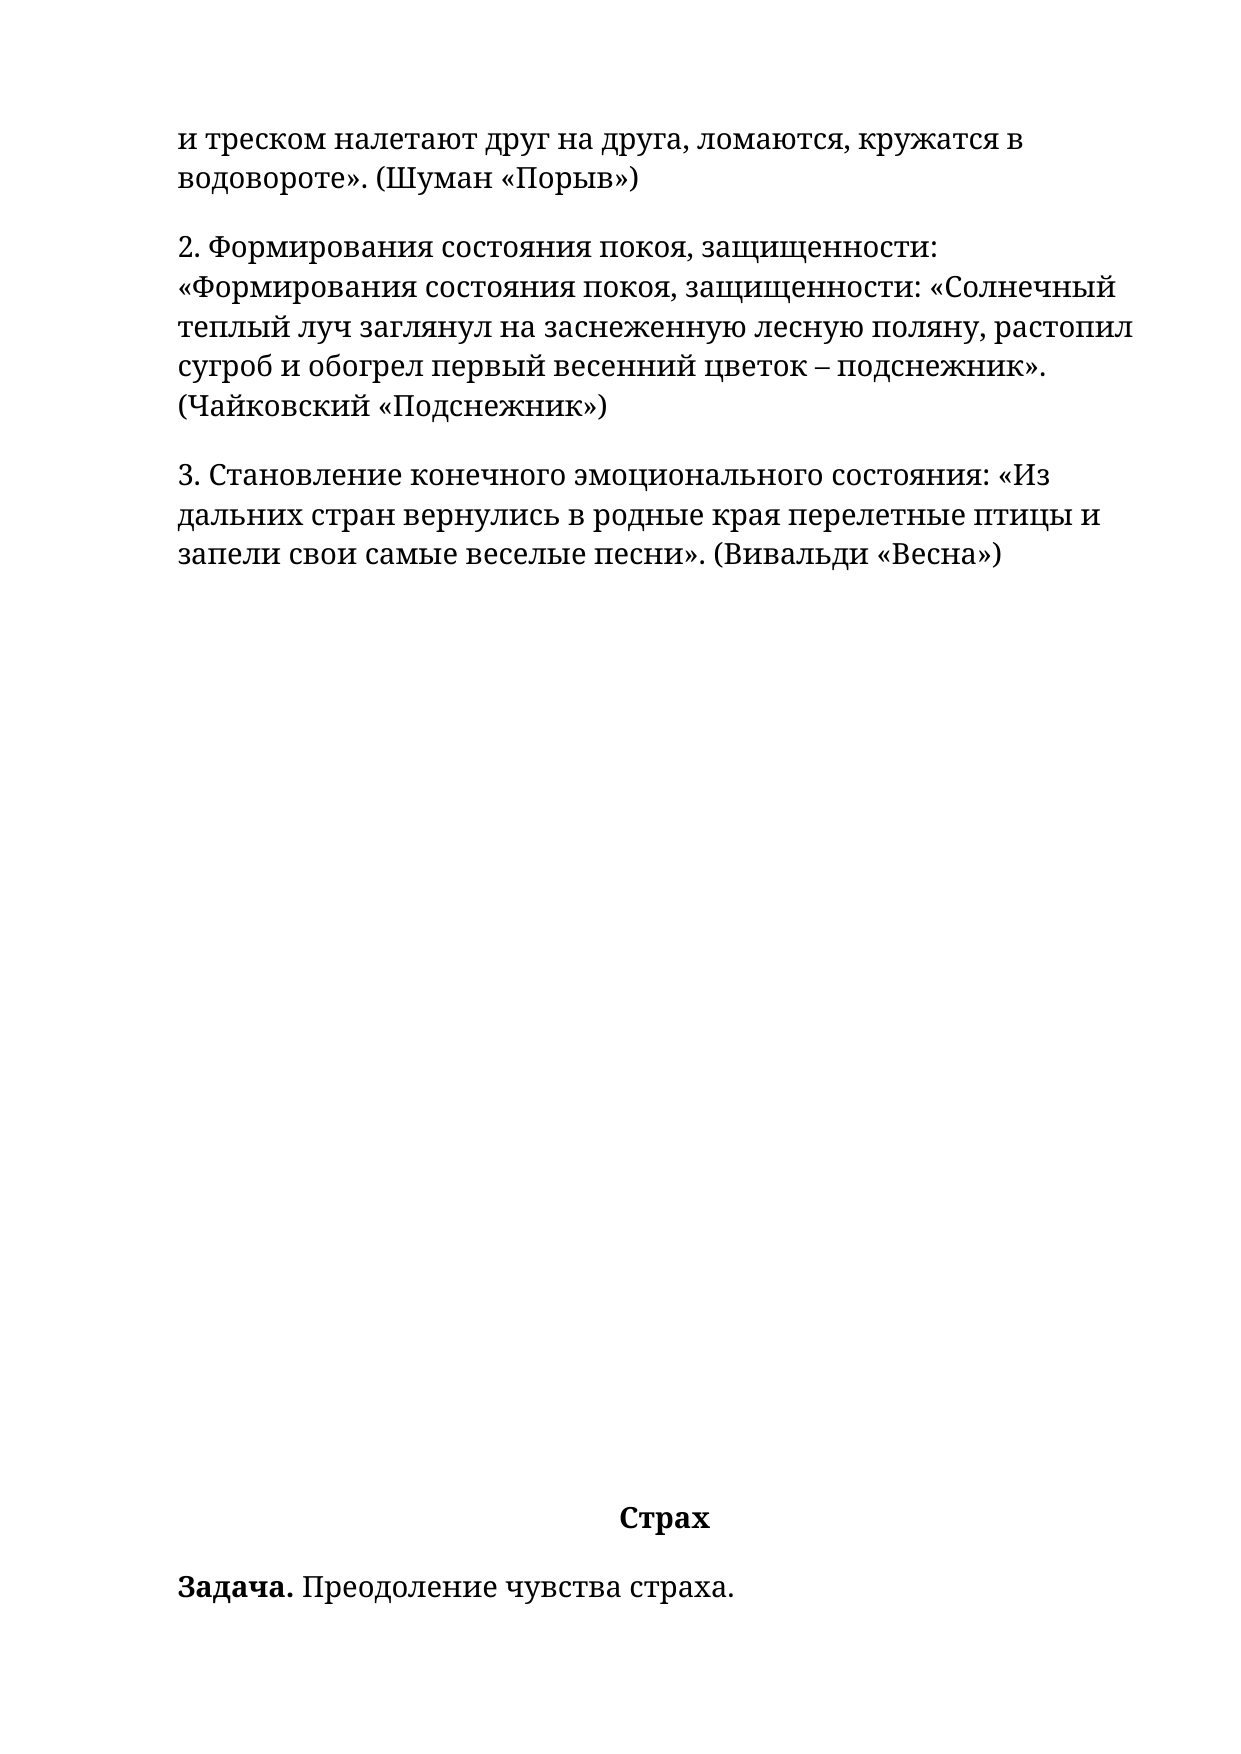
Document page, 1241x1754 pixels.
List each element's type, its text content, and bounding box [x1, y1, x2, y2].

text 2. Формирования состояния покоя, защищенности: «Формирования состояния покоя, защищенности: «Солнечный теплый луч заглянул на заснеженную лесную поляну, растопил сугроб и обогрел первый весенний цветок – подснежник». (Чайковский «Подснежник») [177, 227, 1152, 425]
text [177, 118, 1152, 197]
text 3. Становление конечного эмоционального состояния: «Из дальних стран вернулись в родные края перелетные птицы и запели свои самые веселые песни». (Вивальди «Весна») [177, 454, 1152, 573]
text Задача. Преодоление чувства страха. [177, 1566, 1152, 1606]
text Страх [177, 1498, 1152, 1537]
